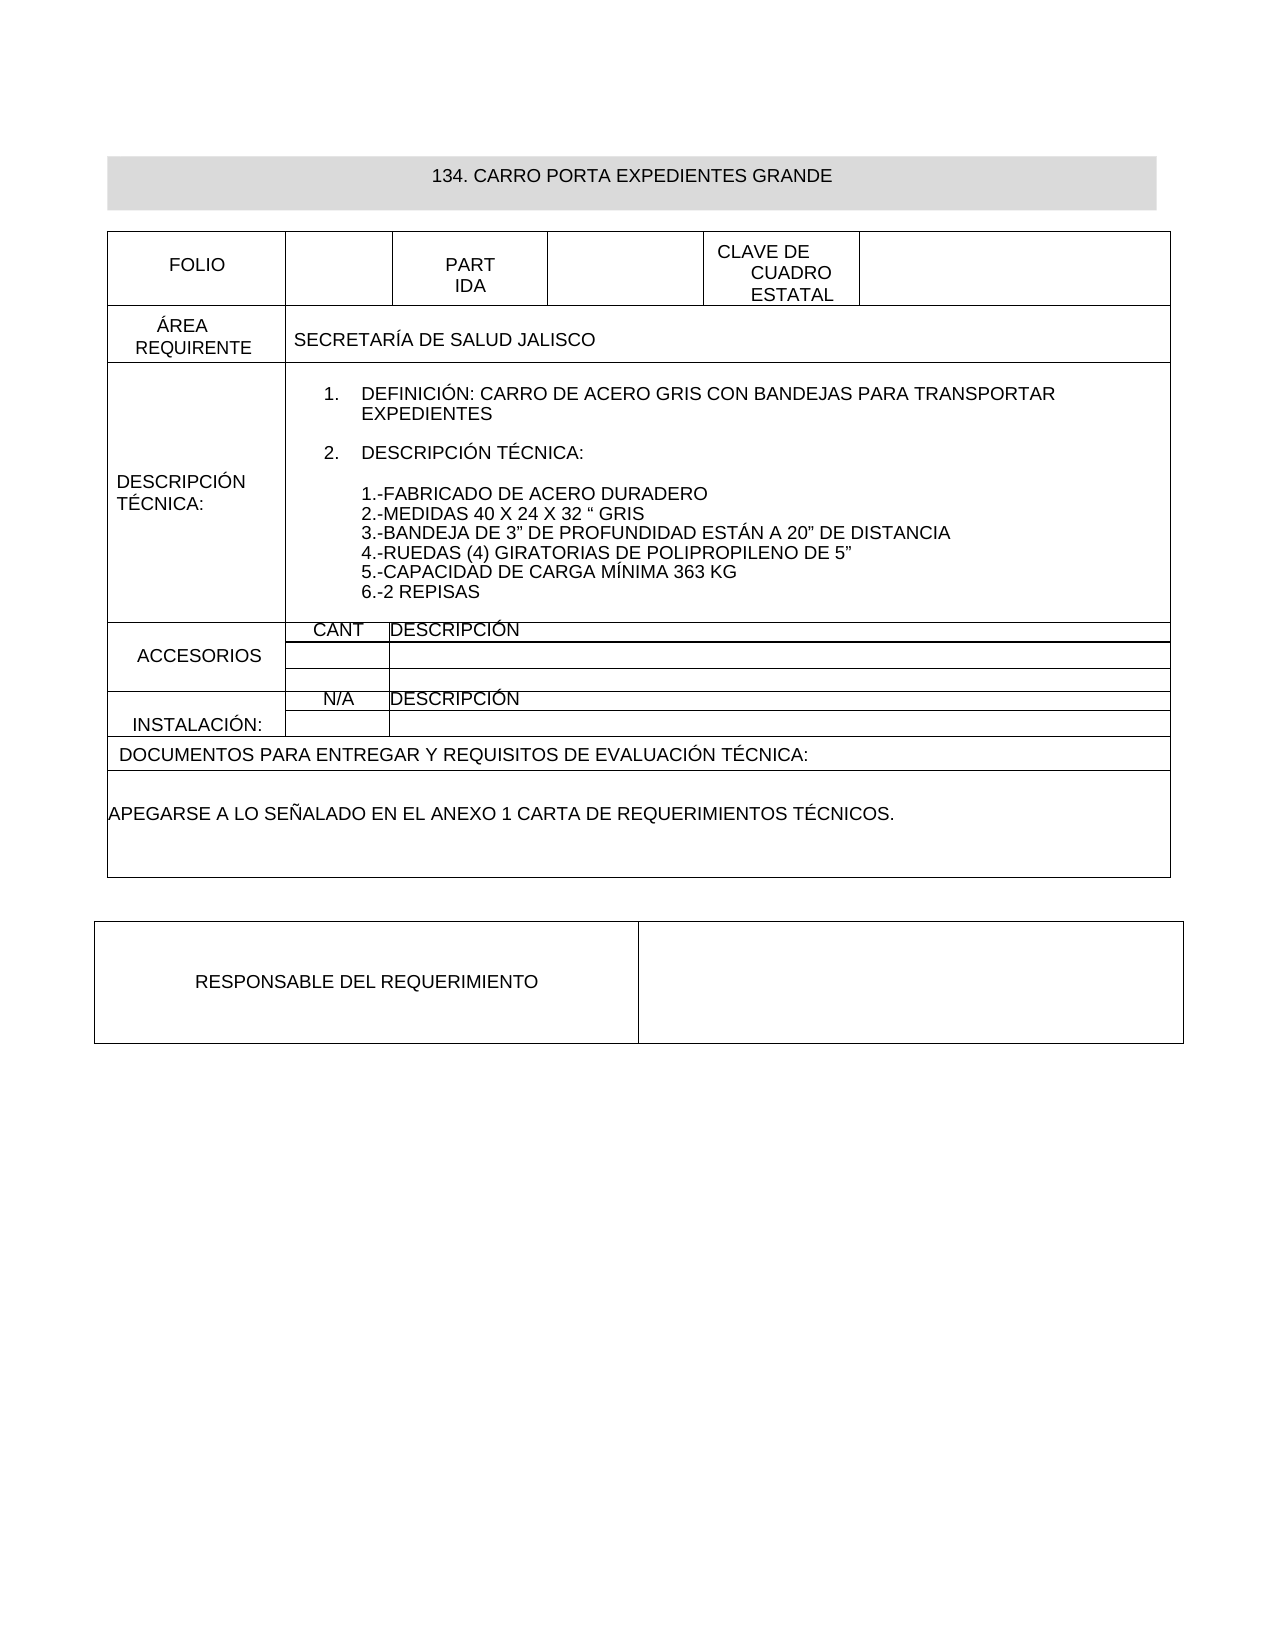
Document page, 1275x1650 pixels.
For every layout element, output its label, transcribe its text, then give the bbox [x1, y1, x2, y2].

table_cell ACCESORIOS [108, 623, 285, 691]
table_header [860, 232, 1170, 305]
table_cell SECRETARÍA DE SALUD JALISCO [286, 306, 1170, 362]
table_cell CANT [286, 623, 389, 641]
table_header [286, 232, 392, 305]
table_cell ÁREA REQUIRENTE [108, 306, 285, 362]
table_cell APEGARSE A LO SEÑALADO EN EL ANEXO 1 CARTA DE REQUERIMIENTOS TÉCNICOS. [108, 771, 1170, 877]
table_cell [390, 669, 1170, 691]
table_header RESPONSABLE DEL REQUERIMIENTO [95, 922, 638, 1042]
table_header CLAVE DE CUADRO ESTATAL [704, 232, 859, 305]
table_cell [286, 711, 389, 736]
table_cell DESCRIPCIÓN TÉCNICA: [108, 363, 285, 622]
table_cell DOCUMENTOS PARA ENTREGAR Y REQUISITOS DE EVALUACIÓN TÉCNICA: [108, 737, 1170, 770]
table_cell DESCRIPCIÓN [390, 692, 1170, 710]
table_cell [286, 643, 389, 668]
table_cell [390, 643, 1170, 668]
table_cell INSTALACIÓN: [108, 692, 285, 736]
table_header [548, 232, 703, 305]
table_header [639, 922, 1183, 1042]
table_header PARTIDA [393, 232, 547, 305]
table_header FOLIO [108, 232, 285, 305]
table_cell N/A [286, 692, 389, 710]
table_cell DESCRIPCIÓN [390, 623, 1170, 641]
table_cell DEFINICIÓN: CARRO DE ACERO GRIS CON BANDEJAS PARA TRANSPORTAR EXPEDIENTES DESCRIPCIÓN TÉCNICA: 1.-FABRICADO DE ACERO DURADERO 2.-MEDIDAS 40 X 24 X 32 “ GRIS 3.-BANDEJA DE 3” DE PROFUNDIDAD ESTÁN A 20” DE DISTANCIA 4.-RUEDAS (4) GIRATORIAS DE POLIPROPILENO DE 5” 5.-CAPACIDAD DE CARGA MÍNIMA 363 KG 6.-2 REPISAS [286, 363, 1170, 622]
table_cell [286, 669, 389, 691]
table_cell [390, 711, 1170, 736]
